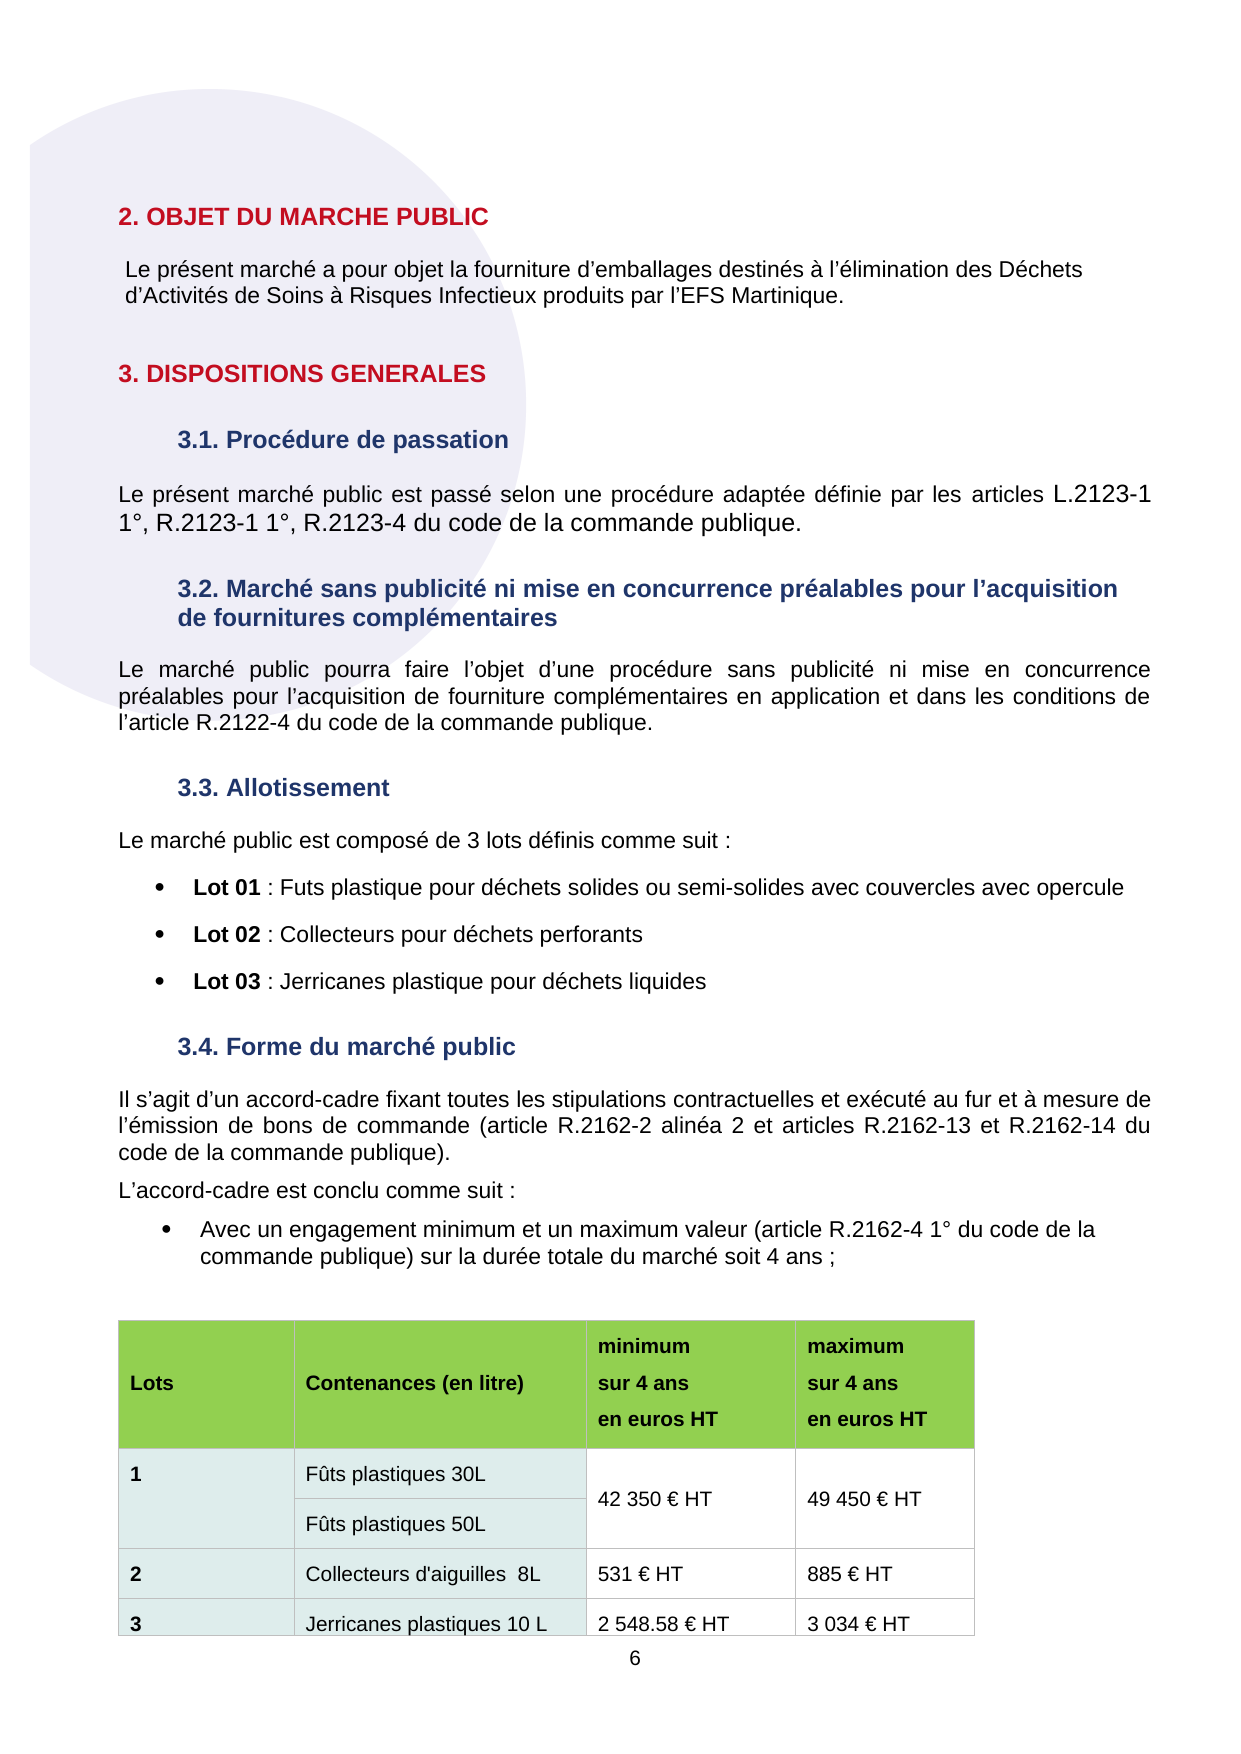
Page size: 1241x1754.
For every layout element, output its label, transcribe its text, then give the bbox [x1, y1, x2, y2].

table_cell Fûts plastiques 50L [295, 1499, 586, 1548]
subtitle OBJET DU MARCHE PUBLIC [118, 202, 1152, 231]
table_cell Collecteurs d'aiguilles 8L [295, 1549, 586, 1598]
picture [29, 59, 532, 768]
table_header minimum sur 4 ans en euros HT [587, 1321, 795, 1448]
subtitle Marché sans publicité ni mise en concurrence préalables pour l’acquisition de fournitures complémentaires [177, 574, 1152, 631]
table_cell 2 548.58 € HT [587, 1599, 795, 1635]
list Lot 03 : Jerricanes plastique pour déchets liquides [156, 968, 1152, 994]
text Le marché public pourra faire l’objet d’une procédure sans publicité ni mise en concurrence préalables pour l’acquisition de fourniture complémentaires en application et dans les conditions de l’article R.2122-4 du code de la commande publique. [118, 656, 1152, 735]
table_header Contenances (en litre) [295, 1321, 586, 1448]
table_cell Fûts plastiques 30L [295, 1449, 586, 1498]
table_cell 3 [119, 1599, 294, 1635]
subtitle Procédure de passation [177, 425, 1152, 454]
list Lot 02 : Collecteurs pour déchets perforants [156, 921, 1152, 947]
subtitle DISPOSITIONS GENERALES [118, 359, 1152, 388]
text L’accord-cadre est conclu comme suit : [118, 1177, 1152, 1204]
table_cell 531 € HT [587, 1549, 795, 1598]
table_header maximum sur 4 ans en euros HT [796, 1321, 974, 1448]
table_cell 3 034 € HT [796, 1599, 974, 1635]
text Le marché public est composé de 3 lots définis comme suit : [118, 827, 1152, 853]
text Le présent marché a pour objet la fourniture d’emballages destinés à l’élimination des Déchets d’Activités de Soins à Risques Infectieux produits par l’EFS Martinique. [125, 256, 1152, 309]
table_cell 49 450 € HT [796, 1449, 974, 1548]
subtitle Allotissement [177, 773, 1152, 802]
table_cell 1 [119, 1449, 294, 1548]
table_header Lots [119, 1321, 294, 1448]
list Avec un engagement minimum et un maximum valeur (article R.2162-4 1° du code de la commande publique) sur la durée totale du marché soit 4 ans ; [162, 1216, 1152, 1269]
text Le présent marché public est passé selon une procédure adaptée définie par les articles L.2123-1 1°, R.2123-1 1°, R.2123-4 du code de la commande publique. [118, 479, 1152, 536]
text Il s’agit d’un accord-cadre fixant toutes les stipulations contractuelles et exécuté au fur et à mesure de l’émission de bons de commande (article R.2162-2 alinéa 2 et articles R.2162-13 et R.2162-14 du code de la commande publique). [118, 1086, 1152, 1165]
table_cell 42 350 € HT [587, 1449, 795, 1548]
subtitle Forme du marché public [177, 1032, 1152, 1061]
table_cell 885 € HT [796, 1549, 974, 1598]
list Lot 01 : Futs plastique pour déchets solides ou semi-solides avec couvercles avec opercule [156, 874, 1152, 900]
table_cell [295, 1599, 586, 1635]
table_cell 2 [119, 1549, 294, 1598]
